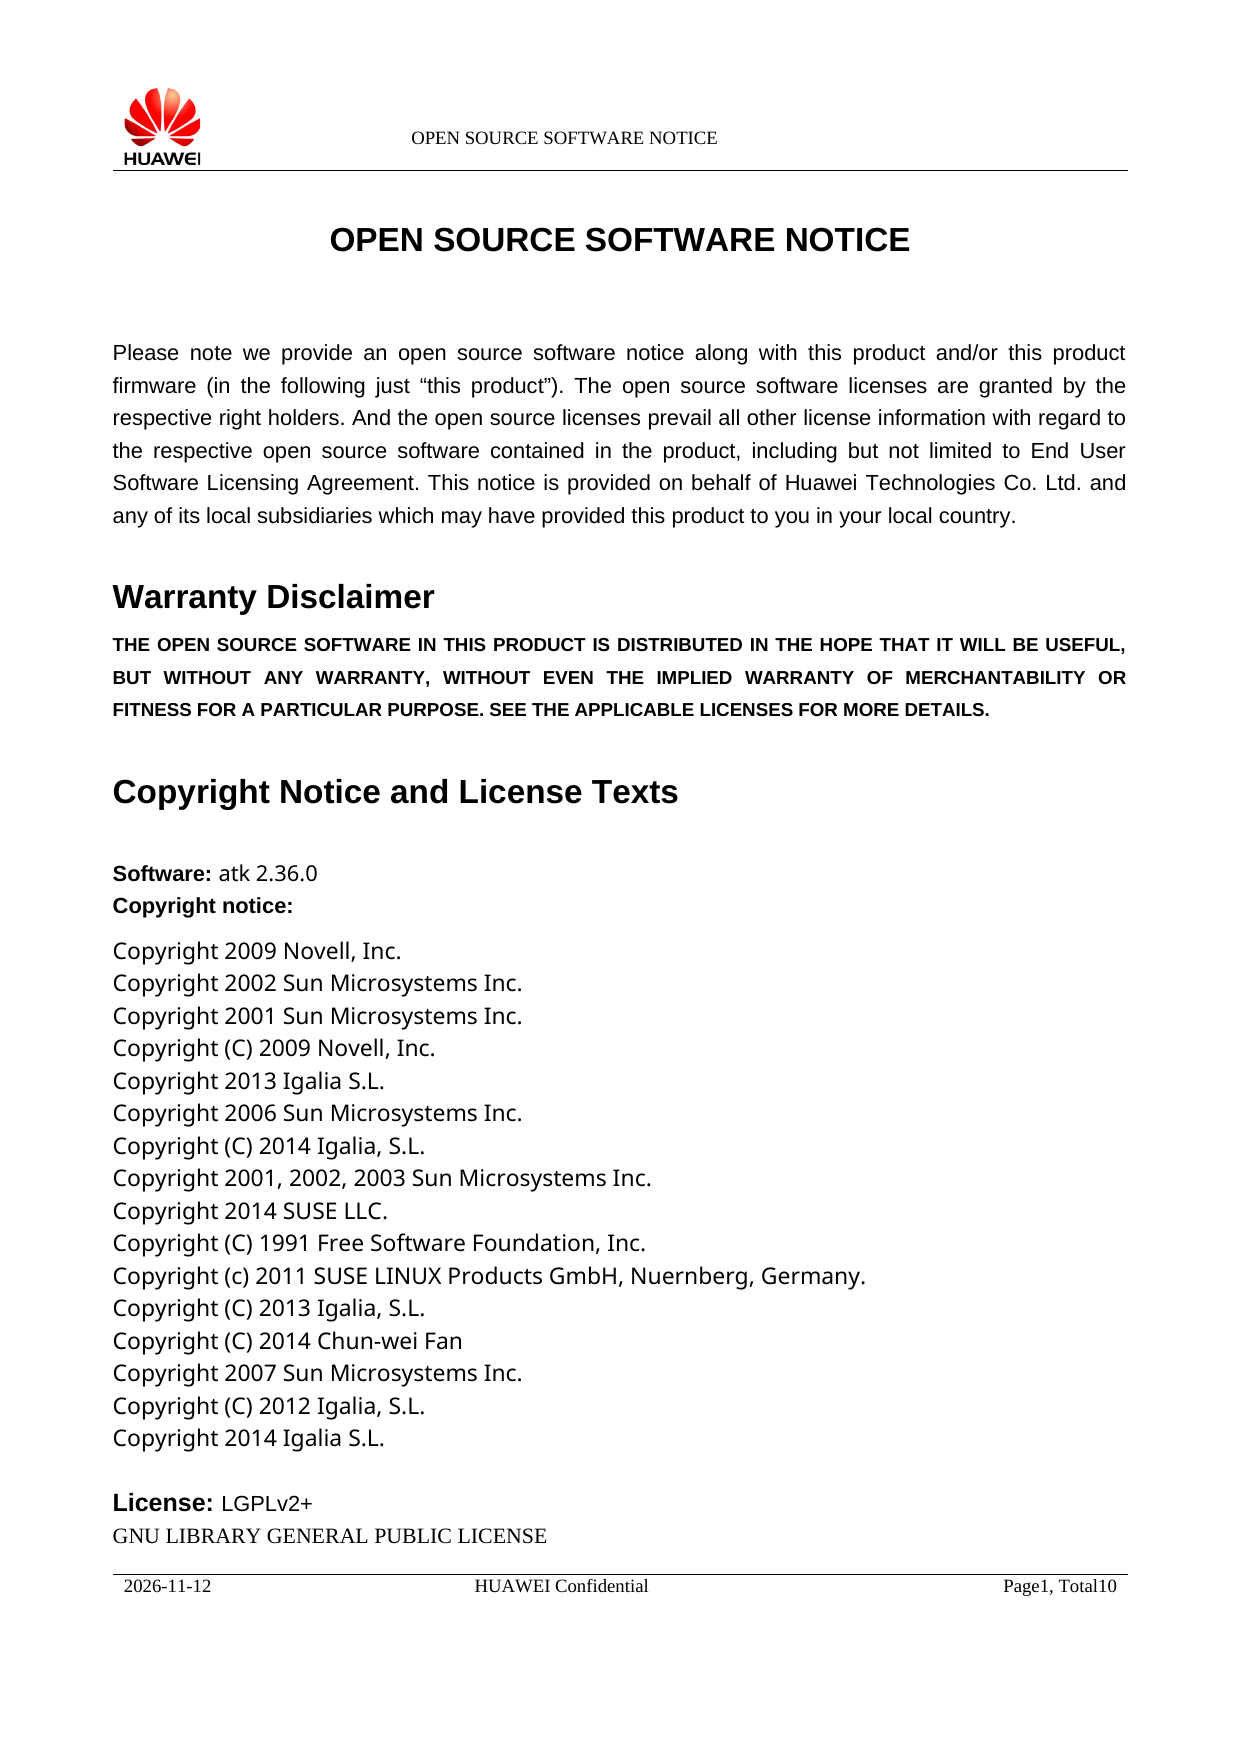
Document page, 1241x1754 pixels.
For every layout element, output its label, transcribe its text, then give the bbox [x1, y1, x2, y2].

picture [124, 88, 201, 165]
title Software: atk 2.36.0 [112, 856, 1128, 889]
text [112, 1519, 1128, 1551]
text Copyright 2009 Novell, Inc. Copyright 2002 Sun Microsystems Inc. Copyright 2001 Sun Microsystems Inc. Copyright (C) 2009 Novell, Inc. Copyright 2013 Igalia S.L. Copyright 2006 Sun Microsystems Inc. Copyright (C) 2014 Igalia, S.L. Copyright 2001, 2002, 2003 Sun Microsystems Inc. Copyright 2014 SUSE LLC. Copyright (C) 1991 Free Software Foundation, Inc. Copyright (c) 2011 SUSE LINUX Products GmbH, Nuernberg, Germany. Copyright (C) 2013 Igalia, S.L. Copyright (C) 2014 Chun-wei Fan Copyright 2007 Sun Microsystems Inc. Copyright (C) 2012 Igalia, S.L. Copyright 2014 Igalia S.L. [112, 934, 1128, 1486]
text Copyright Notice and License Texts [112, 759, 1128, 824]
text License: LGPLv2+ [112, 1486, 1128, 1519]
text The open source software in this product is distributed in the hope that it will be useful, but WITHOUT ANY WARRANTY, without even the implied warranty of MERCHANTABILITY or FITNESS FOR A PARTICULAR PURPOSE. See the applicable licenses for more details. [112, 629, 1128, 726]
text Copyright notice: [112, 889, 1128, 921]
text OPEN SOURCE SOFTWARE NOTICE [112, 206, 1128, 271]
text Warranty Disclaimer [112, 564, 1128, 629]
text Please note we provide an open source software notice along with this product and/or this product firmware (in the following just “this product”). The open source software licenses are granted by the respective right holders. And the open source licenses prevail all other license information with regard to the respective open source software contained in the product, including but not limited to End User Software Licensing Agreement. This notice is provided on behalf of Huawei Technologies Co. Ltd. and any of its local subsidiaries which may have provided this product to you in your local country. [112, 336, 1128, 531]
